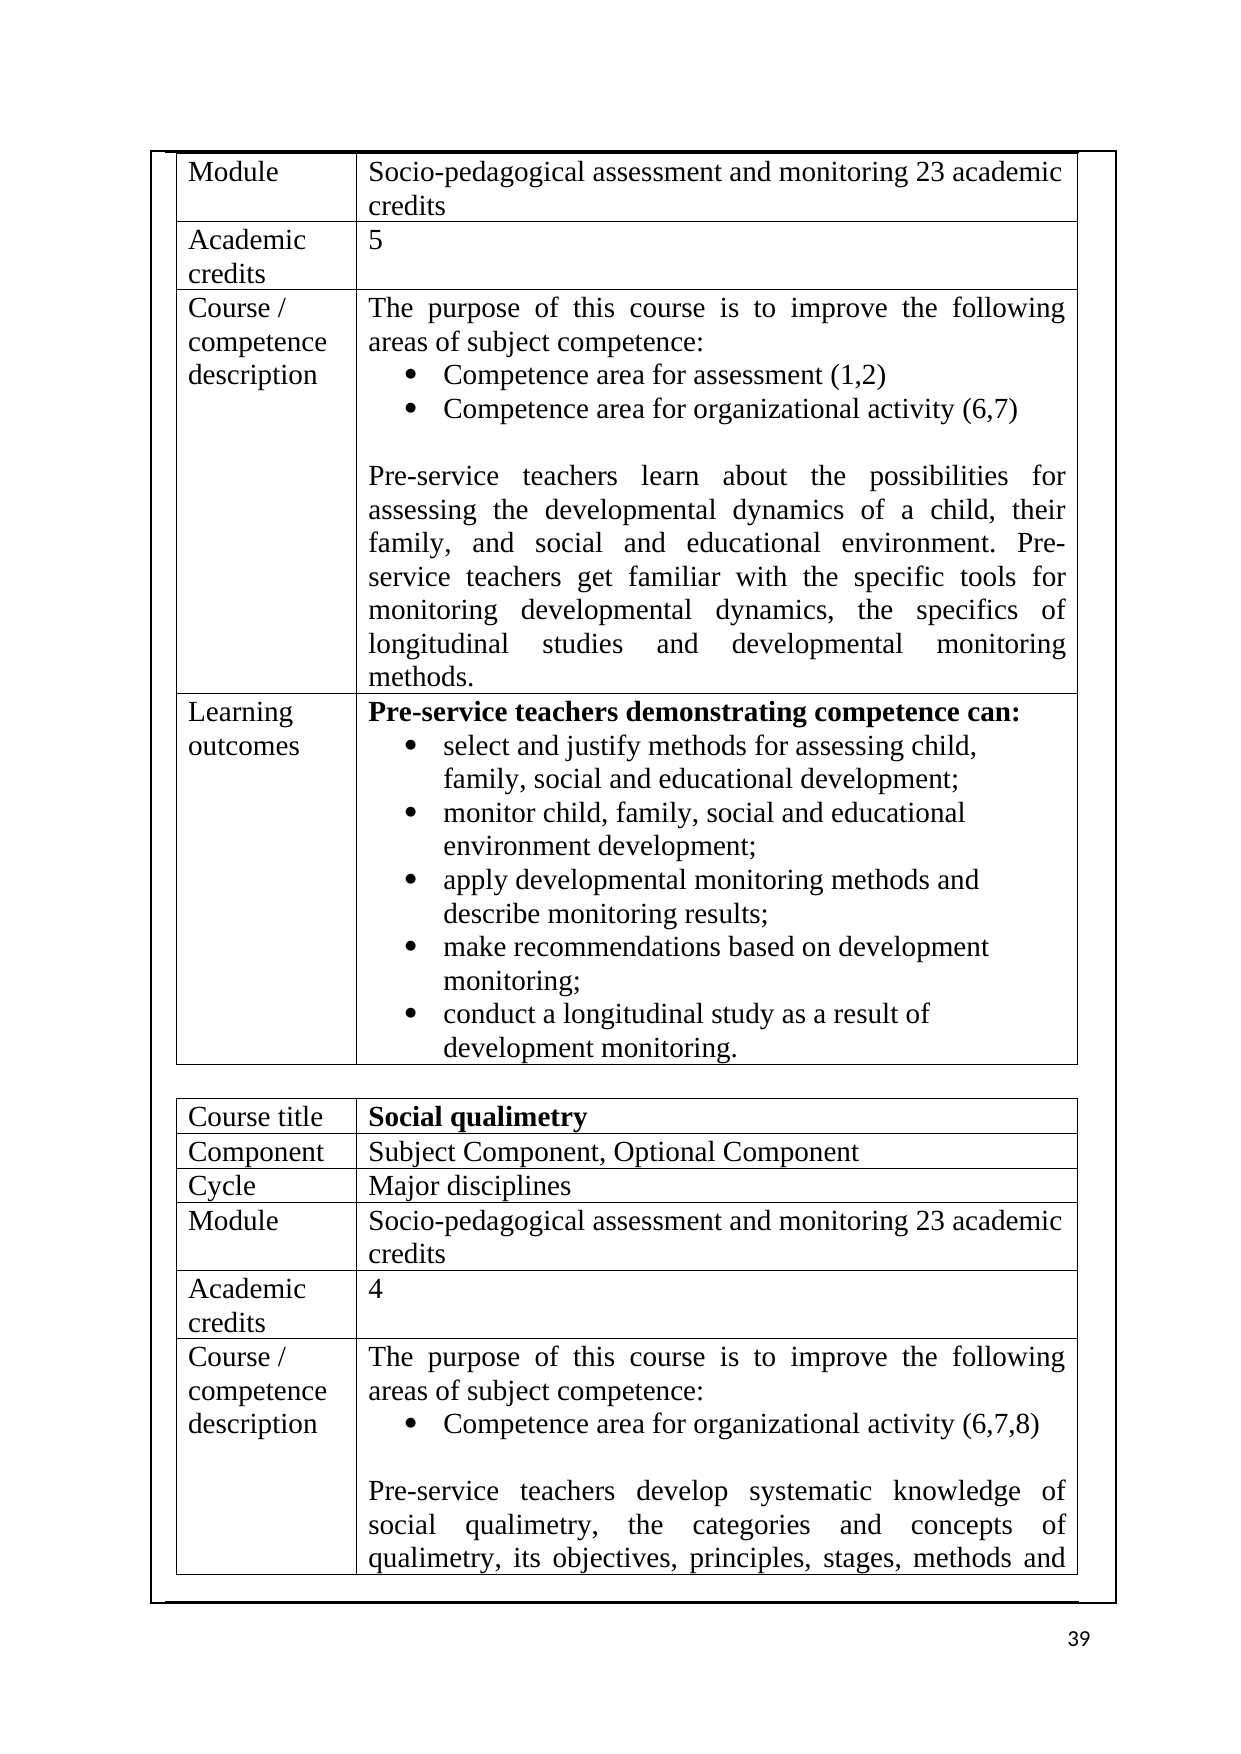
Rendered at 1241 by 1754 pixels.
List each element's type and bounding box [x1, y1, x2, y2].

table_cell [152, 152, 1115, 1602]
